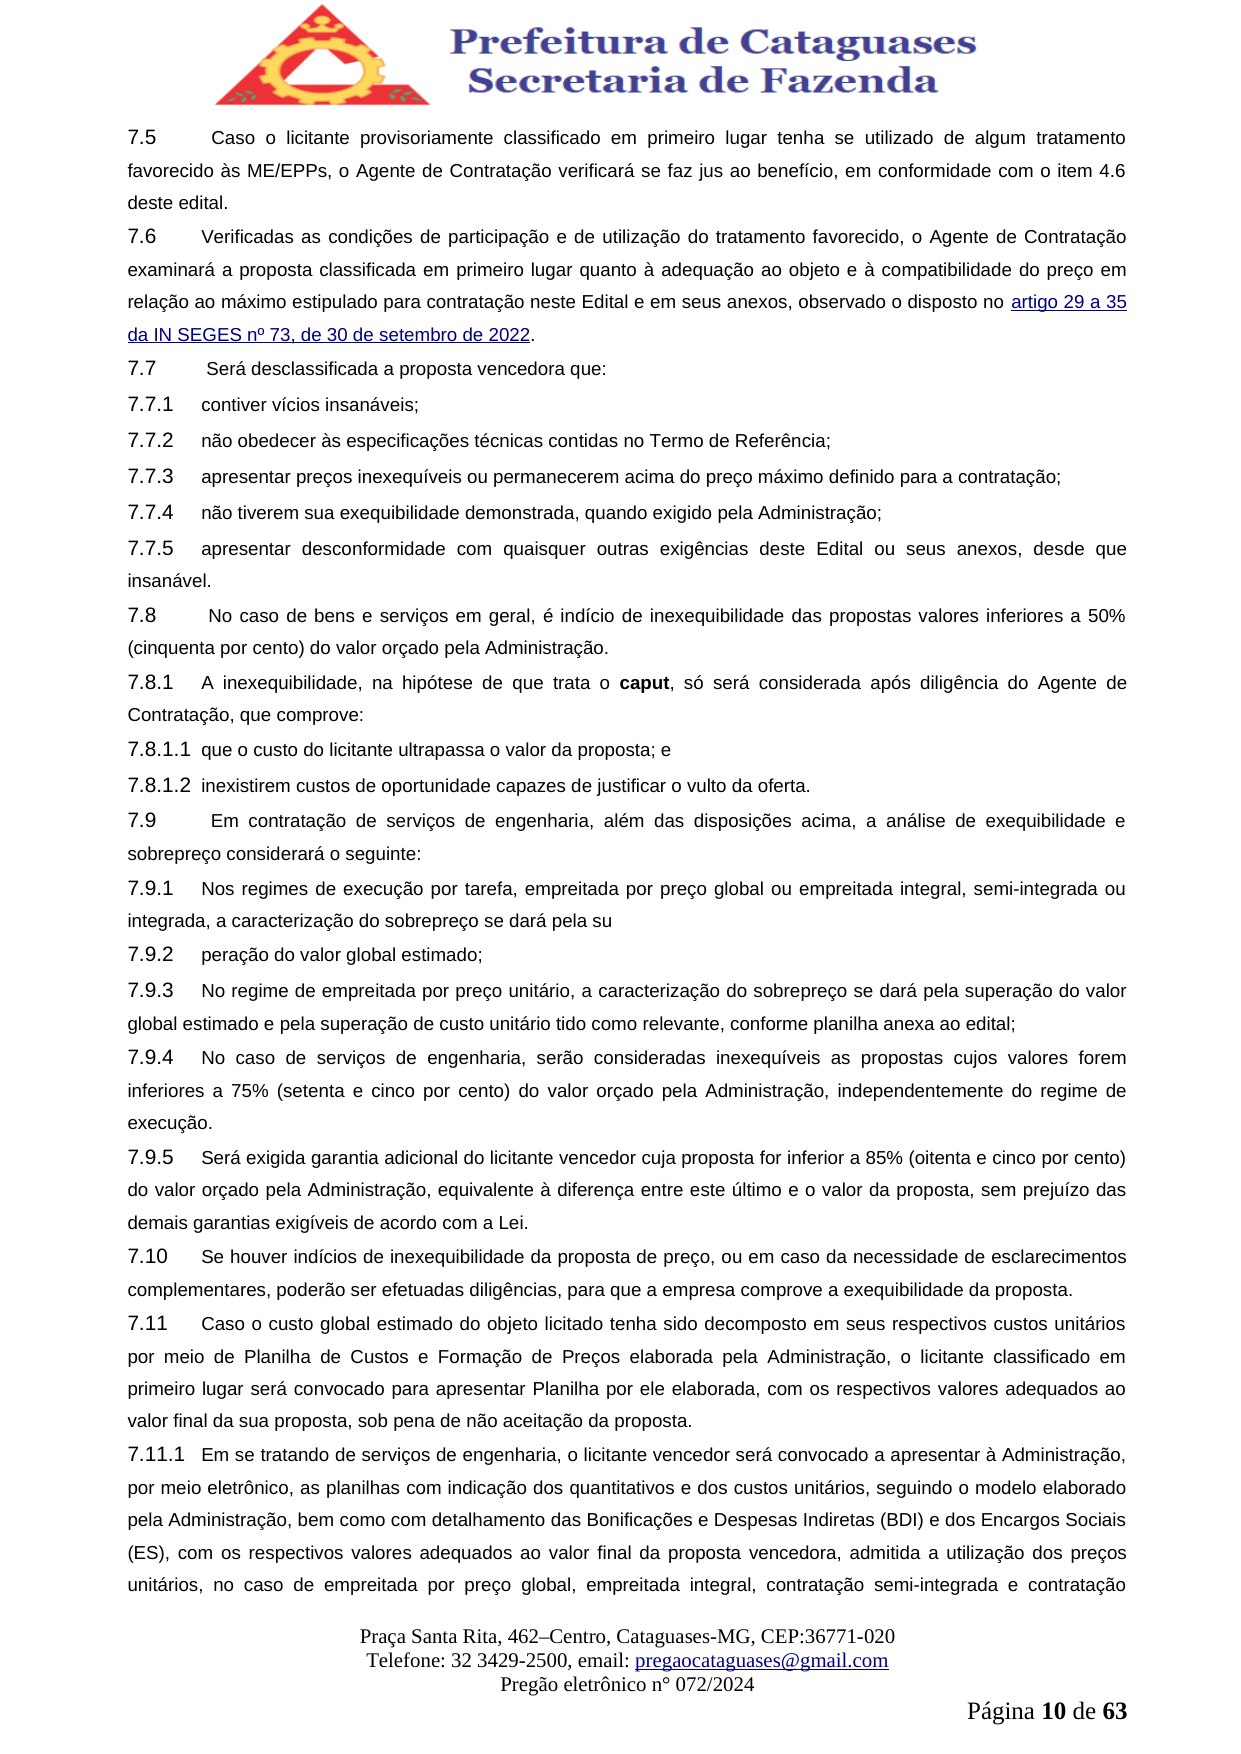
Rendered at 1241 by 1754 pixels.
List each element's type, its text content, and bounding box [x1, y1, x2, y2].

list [127, 1442, 1127, 1595]
list No caso de bens e serviços em geral, é indício de inexequibilidade das propostas valores inferiores a 50% (cinquenta por cento) do valor orçado pela Administração. [127, 602, 1127, 659]
list No caso de serviços de engenharia, serão consideradas inexequíveis as propostas cujos valores forem inferiores a 75% (setenta e cinco por cento) do valor orçado pela Administração, independentemente do regime de execução. [127, 1045, 1127, 1134]
list não tiverem sua exequibilidade demonstrada, quando exigido pela Administração; [127, 499, 1127, 523]
list Em contratação de serviços de engenharia, além das disposições acima, a análise de exequibilidade e sobrepreço considerará o seguinte: [127, 808, 1127, 864]
list apresentar preços inexequíveis ou permanecerem acima do preço máximo definido para a contratação; [127, 464, 1127, 488]
list não obedecer às especificações técnicas contidas no Termo de Referência; [127, 428, 1127, 452]
list A inexequibilidade, na hipótese de que trata o caput, só será considerada após diligência do Agente de Contratação, que comprove: [127, 669, 1127, 726]
list apresentar desconformidade com quaisquer outras exigências deste Edital ou seus anexos, desde que insanável. [127, 536, 1127, 592]
list Verificadas as condições de participação e de utilização do tratamento favorecido, o Agente de Contratação examinará a proposta classificada em primeiro lugar quanto à adequação ao objeto e à compatibilidade do preço em relação ao máximo estipulado para contratação neste Edital e em seus anexos, observado o disposto no artigo 29 a 35 da IN SEGES nº 73, de 30 de setembro de 2022. [127, 224, 1127, 345]
list que o custo do licitante ultrapassa o valor da proposta; e [127, 736, 1127, 760]
list No regime de empreitada por preço unitário, a caracterização do sobrepreço se dará pela superação do valor global estimado e pela superação de custo unitário tido como relevante, conforme planilha anexa ao edital; [127, 978, 1127, 1034]
list Será exigida garantia adicional do licitante vencedor cuja proposta for inferior a 85% (oitenta e cinco por cento) do valor orçado pela Administração, equivalente à diferença entre este último e o valor da proposta, sem prejuízo das demais garantias exigíveis de acordo com a Lei. [127, 1144, 1127, 1233]
list inexistirem custos de oportunidade capazes de justificar o vulto da oferta. [127, 772, 1127, 796]
list Nos regimes de execução por tarefa, empreitada por preço global ou empreitada integral, semi-integrada ou integrada, a caracterização do sobrepreço se dará pela su [127, 875, 1127, 932]
list contiver vícios insanáveis; [127, 392, 1127, 416]
list Caso o custo global estimado do objeto licitado tenha sido decomposto em seus respectivos custos unitários por meio de Planilha de Custos e Formação de Preços elaborada pela Administração, o licitante classificado em primeiro lugar será convocado para apresentar Planilha por ele elaborada, com os respectivos valores adequados ao valor final da sua proposta, sob pena de não aceitação da proposta. [127, 1311, 1127, 1432]
list Será desclassificada a proposta vencedora que: [127, 356, 1127, 380]
list Caso o licitante provisoriamente classificado em primeiro lugar tenha se utilizado de algum tratamento favorecido às ME/EPPs, o Agente de Contratação verificará se faz jus ao benefício, em conformidade com o item 4.6 deste edital. [127, 125, 1127, 213]
picture [160, 0, 1069, 123]
list Se houver indícios de inexequibilidade da proposta de preço, ou em caso da necessidade de esclarecimentos complementares, poderão ser efetuadas diligências, para que a empresa comprove a exequibilidade da proposta. [127, 1244, 1127, 1300]
list peração do valor global estimado; [127, 942, 1127, 966]
